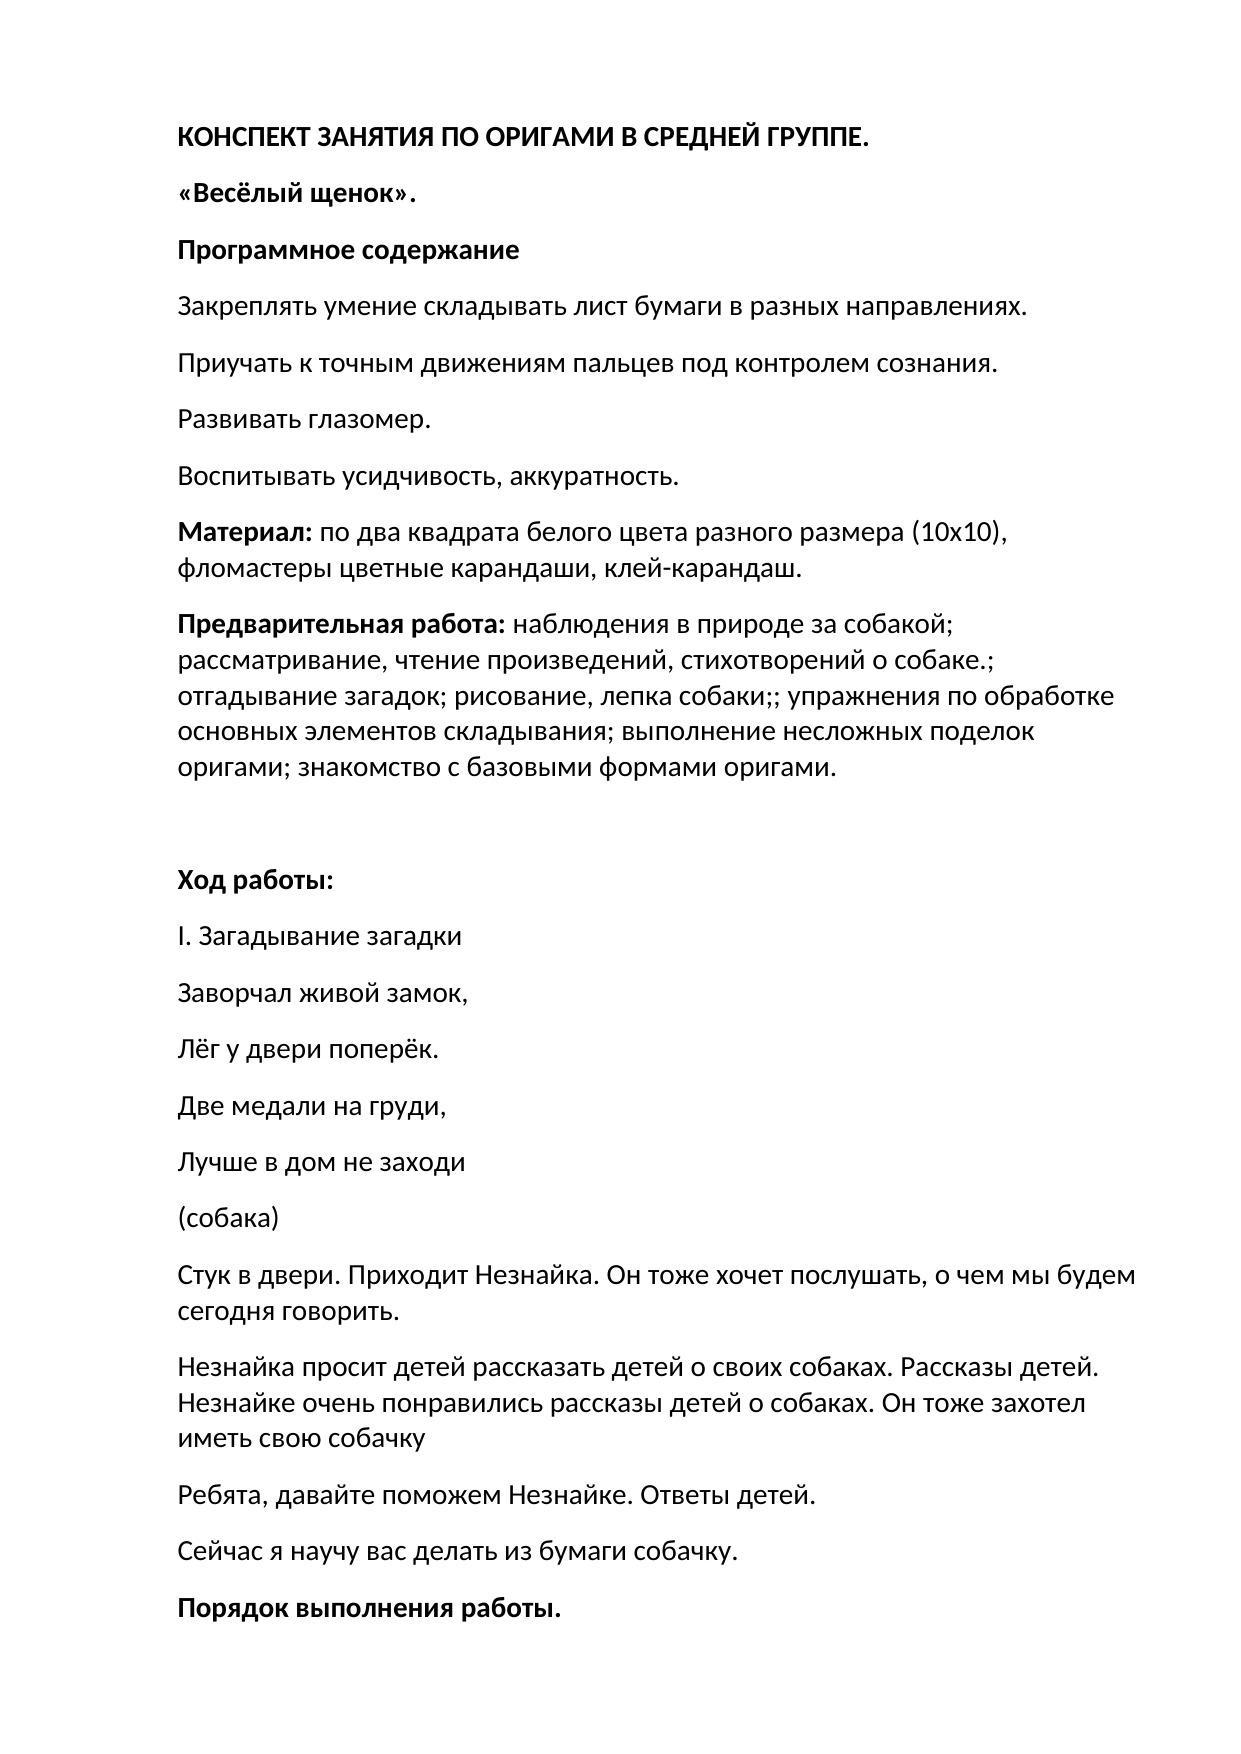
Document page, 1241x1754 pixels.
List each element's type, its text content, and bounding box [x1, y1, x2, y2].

text Незнайка просит детей рассказать детей о своих собаках. Рассказы детей. Незнайке очень понравились рассказы детей о собаках. Он тоже захотел иметь свою собачку [177, 1348, 1152, 1455]
text Лёг у двери поперёк. [177, 1030, 1152, 1066]
text Программное содержание [177, 231, 1152, 267]
text Материал: по два квадрата белого цвета разного размера (10х10), фломастеры цветные карандаши, клей-карандаш. [177, 513, 1152, 584]
text Порядок выполнения работы. [177, 1589, 1152, 1624]
text Сейчас я научу вас делать из бумаги собачку. [177, 1532, 1152, 1568]
text Лучше в дом не заходи [177, 1143, 1152, 1179]
text I. Загадывание загадки [177, 917, 1152, 953]
text КОНСПЕКТ ЗАНЯТИЯ ПО ОРИГАМИ В СРЕДНЕЙ ГРУППЕ. [177, 118, 1152, 154]
text Воспитывать усидчивость, аккуратность. [177, 457, 1152, 492]
text Развивать глазомер. [177, 400, 1152, 436]
text «Весёлый щенок». [177, 174, 1152, 210]
text Ребята, давайте поможем Незнайке. Ответы детей. [177, 1476, 1152, 1511]
text Две медали на груди, [177, 1087, 1152, 1122]
text Ход работы: [177, 861, 1152, 896]
text Стук в двери. Приходит Незнайка. Он тоже хочет послушать, о чем мы будем сегодня говорить. [177, 1256, 1152, 1327]
text (собака) [177, 1199, 1152, 1235]
text Приучать к точным движениям пальцев под контролем сознания. [177, 344, 1152, 379]
text Предварительная работа: наблюдения в природе за собакой; рассматривание, чтение произведений, стихотворений о собаке.; отгадывание загадок; рисование, лепка собаки;; упражнения по обработке основных элементов складывания; выполнение несложных поделок оригами; знакомство с базовыми формами оригами. [177, 605, 1152, 783]
text Заворчал живой замок, [177, 974, 1152, 1009]
text Закреплять умение складывать лист бумаги в разных направлениях. [177, 287, 1152, 323]
